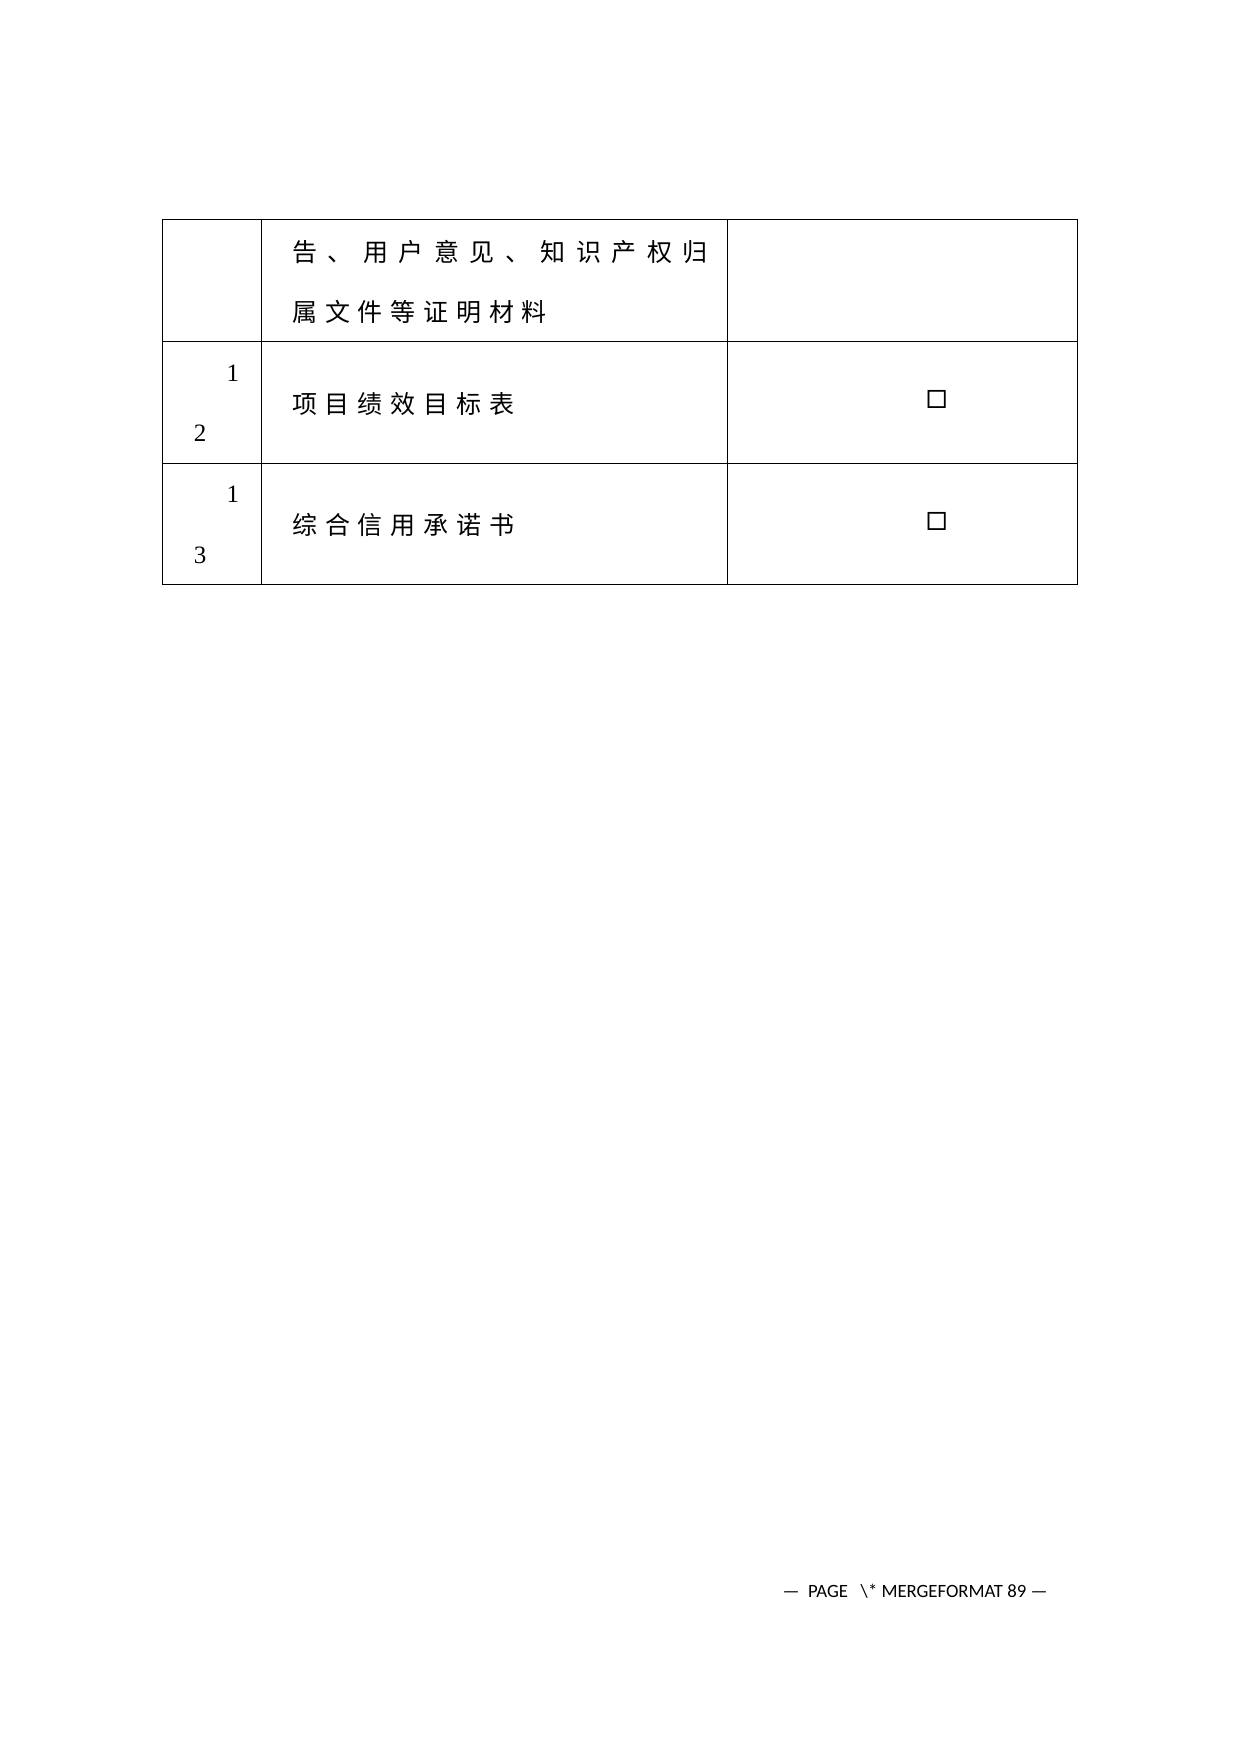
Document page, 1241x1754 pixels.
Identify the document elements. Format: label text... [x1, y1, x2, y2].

table_cell 综合信用承诺书 [262, 464, 727, 584]
table_cell [728, 464, 1077, 584]
table_cell [728, 220, 1077, 341]
table_cell 13 [163, 464, 261, 584]
table_cell 12 [163, 342, 261, 463]
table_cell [262, 220, 727, 341]
table_cell 项目绩效目标表 [262, 342, 727, 463]
table_cell 11 [163, 220, 261, 341]
table_cell [728, 342, 1077, 463]
